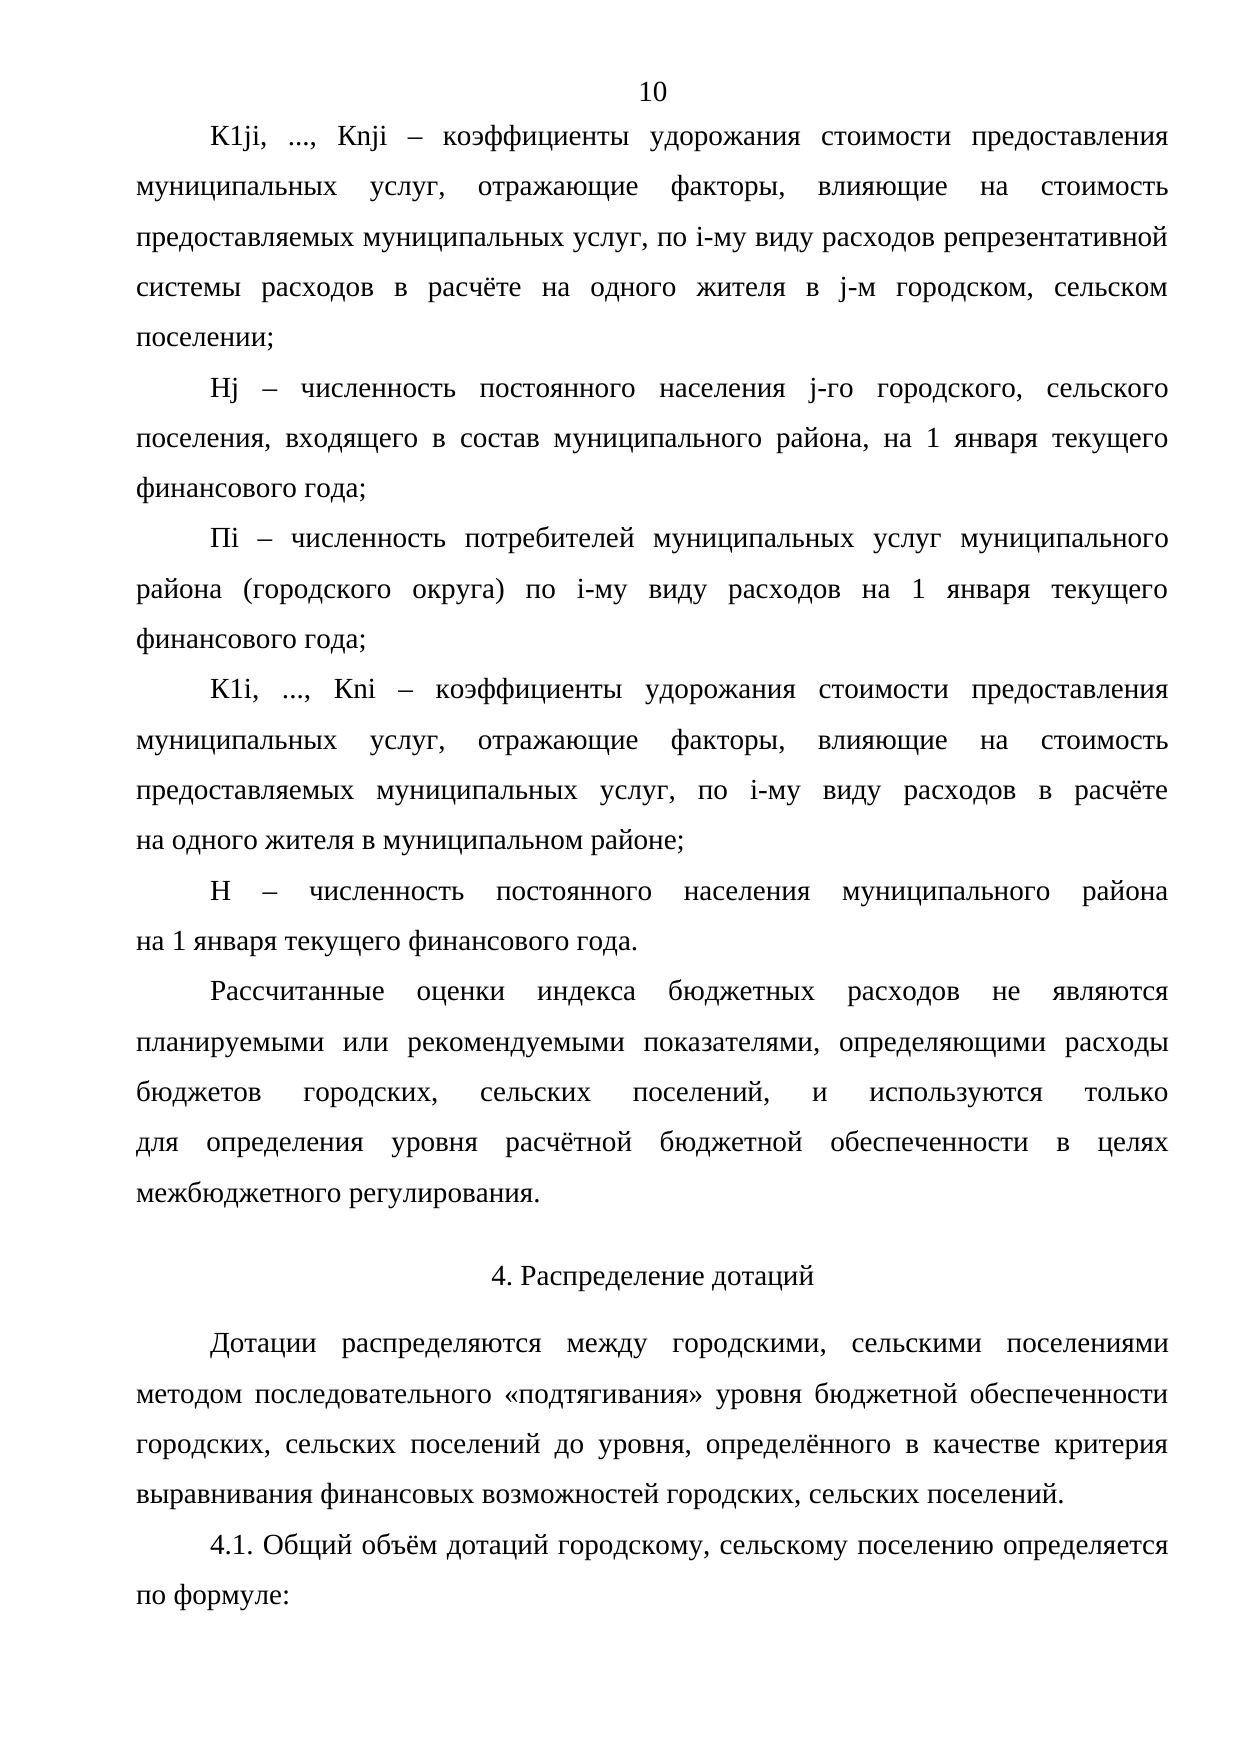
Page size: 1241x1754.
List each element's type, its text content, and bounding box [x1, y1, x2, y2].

text Н – численность постоянного населения муниципального района на 1 января текущего финансового года. [136, 873, 1169, 957]
text Пi – численность потребителей муниципальных услуг муниципального района (городского округа) по i-му виду расходов на 1 января текущего финансового года; [136, 521, 1169, 655]
text 4.1. Общий объём дотаций городскому, сельскому поселению определяется по формуле: [136, 1527, 1169, 1611]
text Рассчитанные оценки индекса бюджетных расходов не являются планируемыми или рекомендуемыми показателями, определяющими расходы бюджетов городских, сельских поселений, и используются только для определения уровня расчётной бюджетной обеспеченности в целях межбюджетного регулирования. [136, 973, 1169, 1208]
text К1i, ..., Кni – коэффициенты удорожания стоимости предоставления муниципальных услуг, отражающие факторы, влияющие на стоимость предоставляемых муниципальных услуг, по i-му виду расходов в расчёте на одного жителя в муниципальном районе; [136, 672, 1169, 856]
text 4. Распределение дотаций [136, 1258, 1169, 1292]
text К1ji, ..., Кnji – коэффициенты удорожания стоимости предоставления муниципальных услуг, отражающие факторы, влияющие на стоимость предоставляемых муниципальных услуг, по i-му виду расходов репрезентативной системы расходов в расчёте на одного жителя в j-м городском, сельском поселении; [136, 118, 1169, 353]
text Нj – численность постоянного населения j-го городского, сельского поселения, входящего в состав муниципального района, на 1 января текущего финансового года; [136, 370, 1169, 504]
text Дотации распределяются между городскими, сельскими поселениями методом последовательного «подтягивания» уровня бюджетной обеспеченности городских, сельских поселений до уровня, определённого в качестве критерия выравнивания финансовых возможностей городских, сельских поселений. [136, 1326, 1169, 1510]
